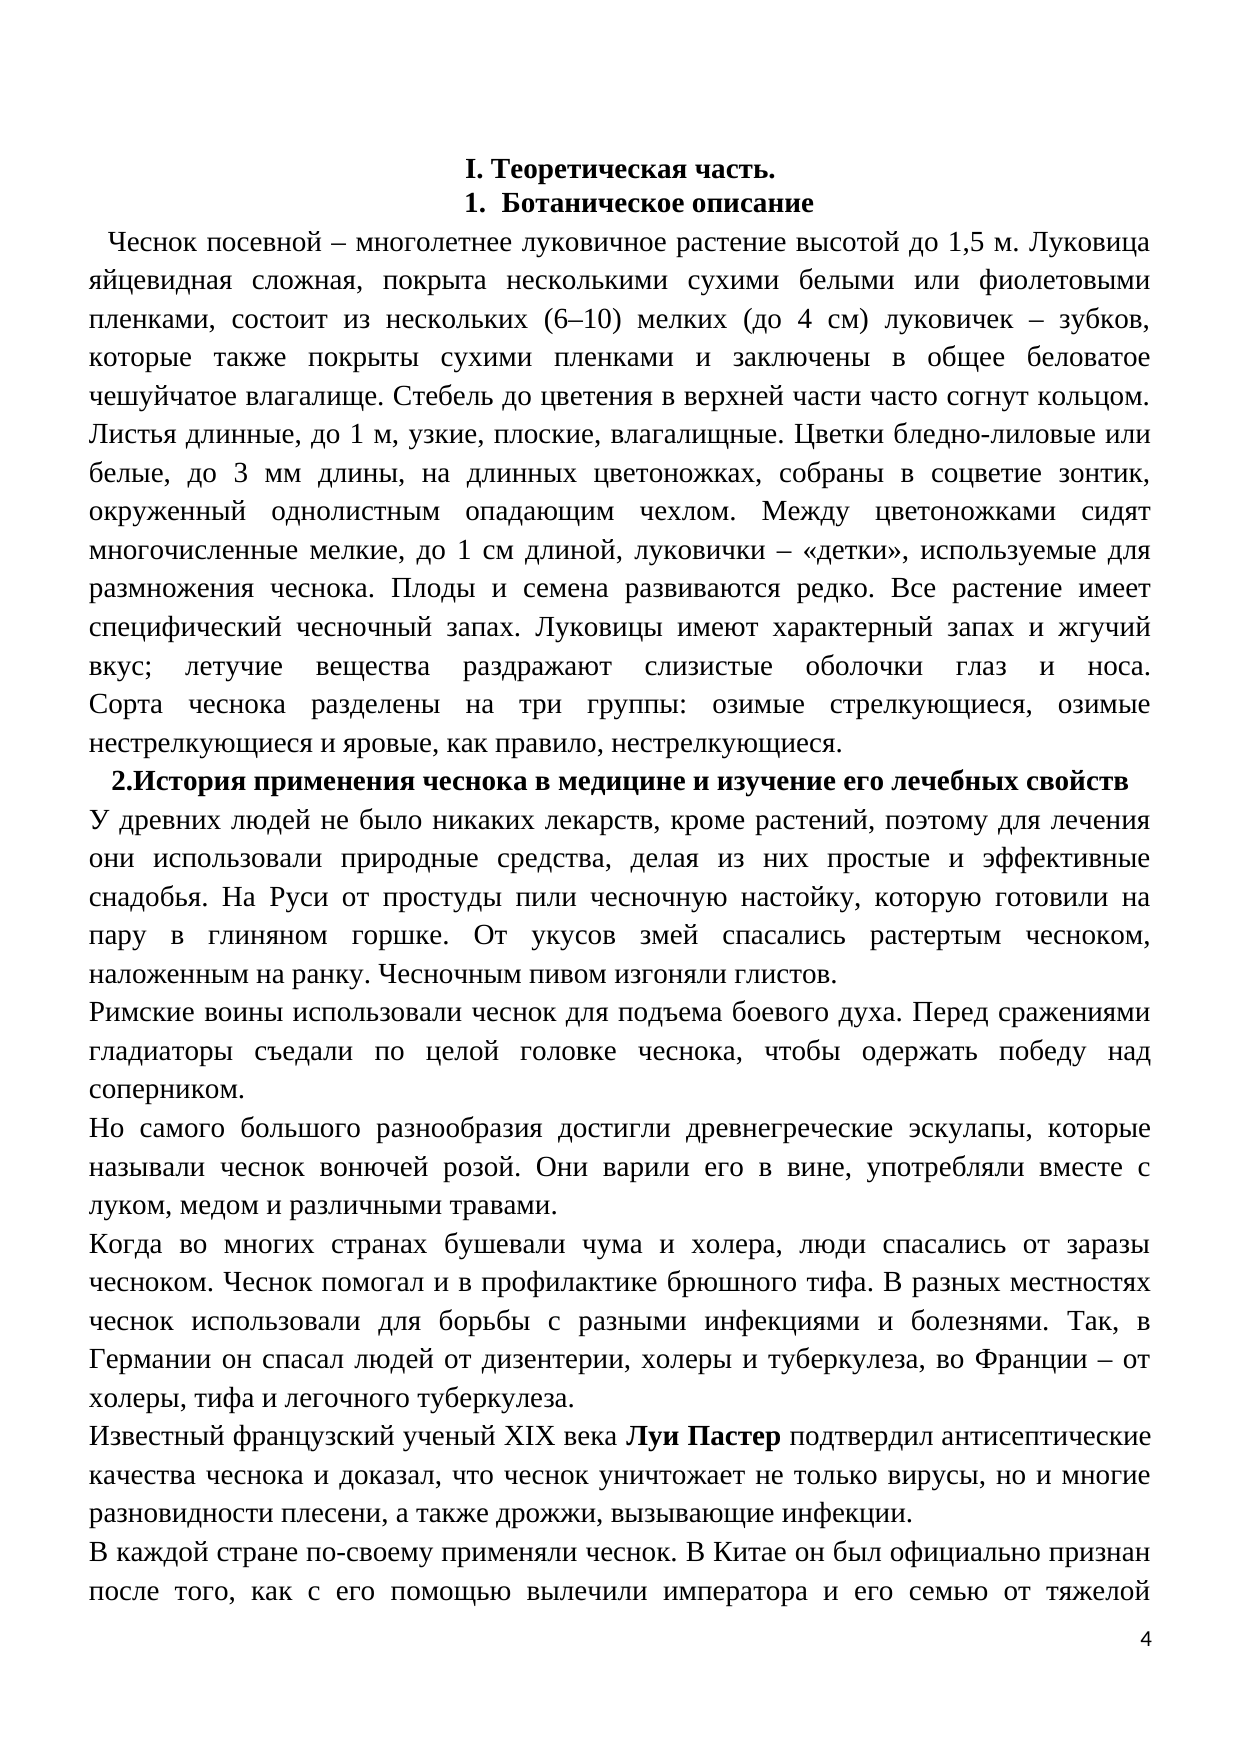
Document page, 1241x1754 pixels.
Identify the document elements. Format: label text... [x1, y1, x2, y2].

text 2.История применения чеснока в медицине и изучение его лечебных свойств [89, 763, 1152, 797]
text Известный французский ученый XIX века Луи Пастер подтвердил антисептические качества чеснока и доказал, что чеснок уничтожает не только вирусы, но и многие разновидности плесени, а также дрожжи, вызывающие инфекции. [89, 1418, 1152, 1529]
text Когда во многих странах бушевали чума и холера, люди спасались от заразы чесноком. Чеснок помогал и в профилактике брюшного тифа. В разных местностях чеснок использовали для борьбы с разными инфекциями и болезнями. Так, в Германии он спасал людей от дизентерии, холеры и туберкулеза, во Франции – от холеры, тифа и легочного туберкулеза. [89, 1226, 1152, 1413]
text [89, 1534, 1152, 1606]
text I. Теоретическая часть. [89, 152, 1152, 185]
text Но самого большого разнообразия достигли древнегреческие эскулапы, которые называли чеснок вонючей розой. Они варили его в вине, употребляли вместе с луком, медом и различными травами. [89, 1110, 1152, 1221]
text Чеснок посевной – многолетнее луковичное растение высотой до 1,5 м. Луковица яйцевидная сложная, покрыта несколькими сухими белыми или фиолетовыми пленками, состоит из нескольких (6–10) мелких (до 4 см) луковичек – зубков, которые также покрыты сухими пленками и заключены в общее беловатое чешуйчатое влагалище. Стебель до цветения в верхней части часто согнут кольцом. Листья длинные, до 1 м, узкие, плоские, влагалищные. Цветки бледно-лиловые или белые, до 3 мм длины, на длинных цветоножках, собраны в соцветие зонтик, окруженный однолистным опадающим чехлом. Между цветоножками сидят многочисленные мелкие, до 1 см длиной, луковички – «детки», используемые для размножения чеснока. Плоды и семена развиваются редко. Все растение имеет специфический чесночный запах. Луковицы имеют характерный запах и жгучий вкус; летучие вещества раздражают слизистые оболочки глаз и носа. Сорта чеснока разделены на три группы: озимые стрелкующиеся, озимые нестрелкующиеся и яровые, как правило, нестрелкующиеся. [89, 224, 1152, 758]
list Ботаническое описание [126, 185, 1152, 219]
text Римские воины использовали чеснок для подъема боевого духа. Перед сражениями гладиаторы съедали по целой головке чеснока, чтобы одержать победу над соперником. [89, 994, 1152, 1105]
text У древних людей не было никаких лекарств, кроме растений, поэтому для лечения они использовали природные средства, делая из них простые и эффективные снадобья. На Руси от простуды пили чесночную настойку, которую готовили на пару в глиняном горшке. От укусов змей спасались растертым чесноком, наложенным на ранку. Чесночным пивом изгоняли глистов. [89, 802, 1152, 989]
